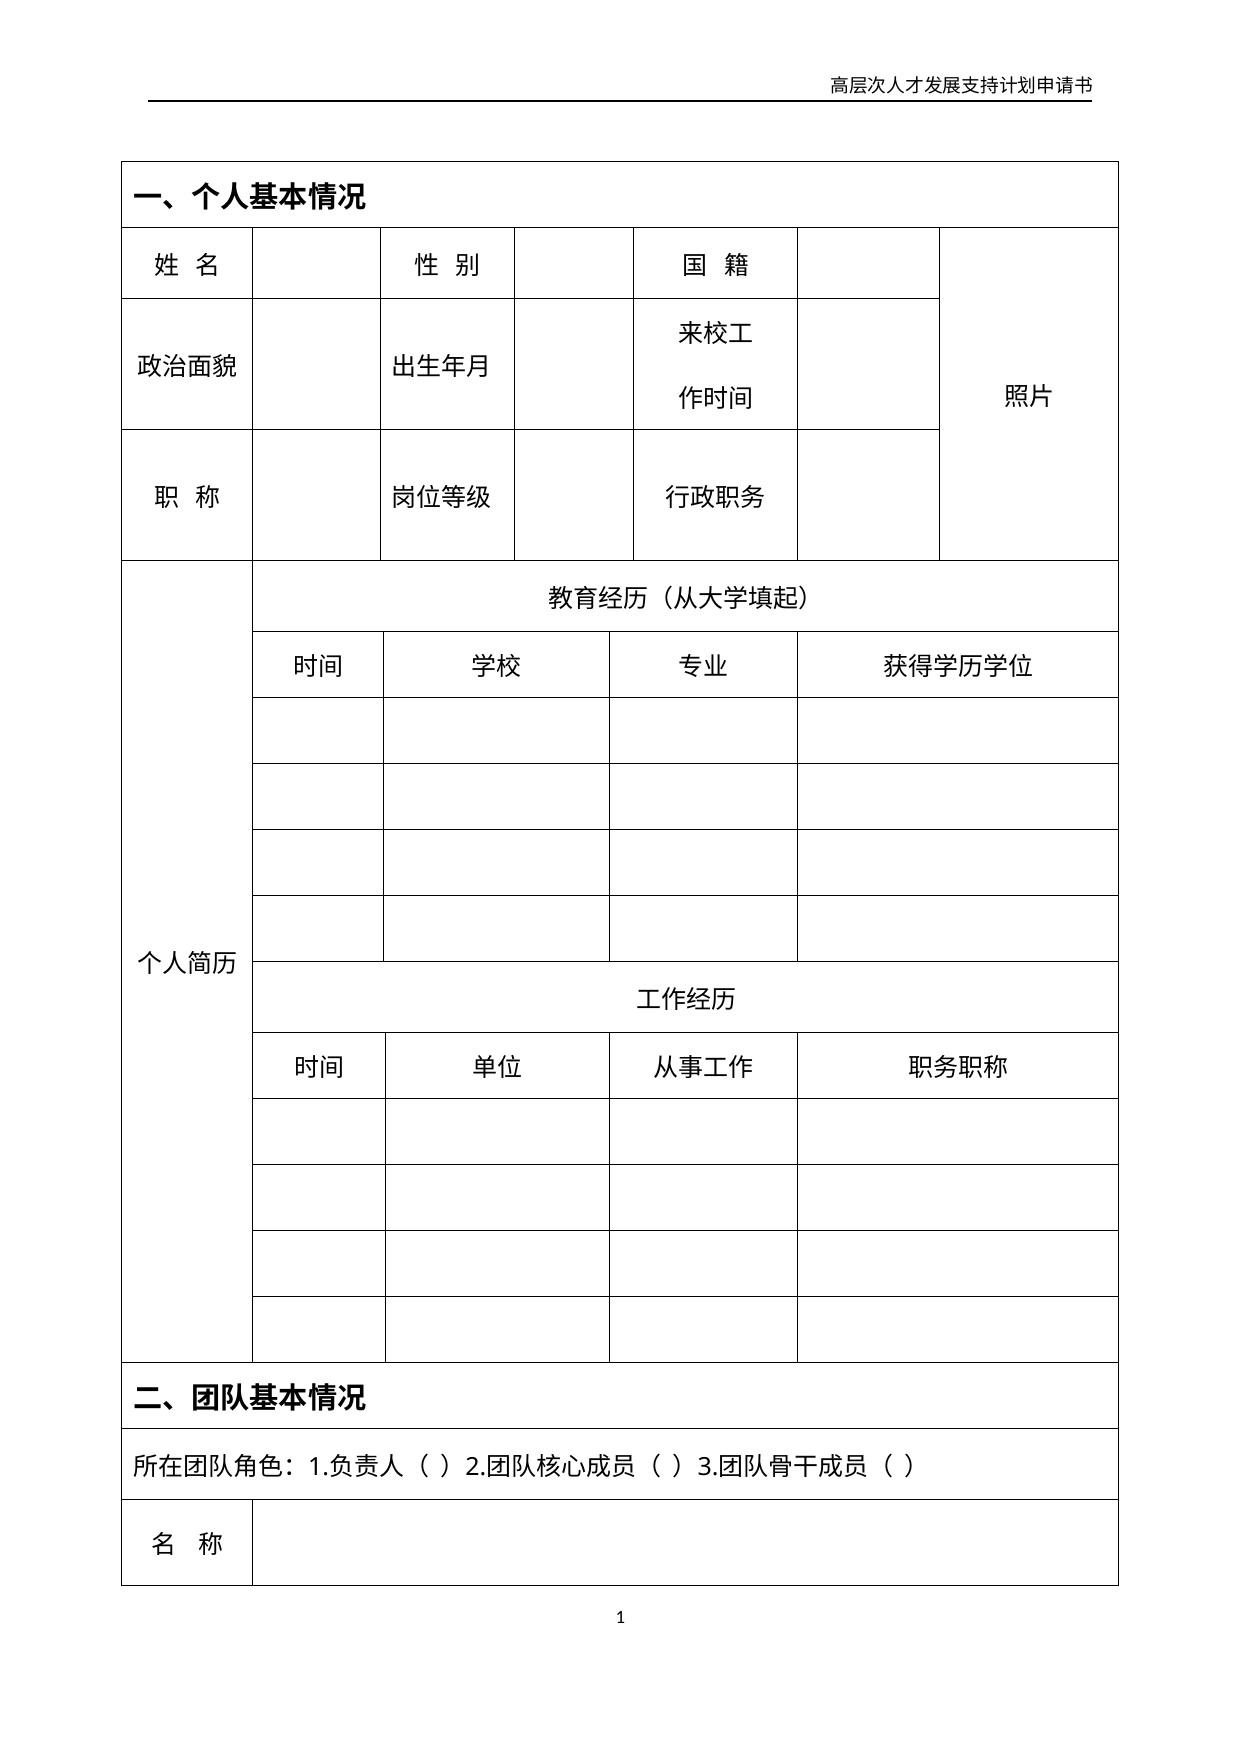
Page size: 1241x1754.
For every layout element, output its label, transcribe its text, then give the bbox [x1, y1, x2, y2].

table_cell 时间 [253, 632, 383, 697]
table_cell 教育经历（从大学填起） [253, 561, 1118, 631]
table_cell 政治面貌 [122, 299, 252, 429]
table_cell [798, 430, 939, 560]
table_cell 姓 名 [122, 228, 252, 298]
table_cell [386, 1297, 609, 1362]
table_cell [386, 1231, 609, 1296]
table_cell [610, 764, 797, 829]
table_cell 所在团队角色：1.负责人（ ）2.团队核心成员（ ）3.团队骨干成员（ ） [122, 1429, 1118, 1499]
table_header 一、个人基本情况 [122, 162, 1118, 227]
table_cell [798, 299, 939, 429]
table_cell [253, 698, 383, 763]
table_cell [610, 1231, 797, 1296]
table_cell 出生年月 [381, 299, 514, 429]
table_cell [610, 896, 797, 961]
table_cell 从事工作 [610, 1033, 797, 1098]
table_cell [386, 1165, 609, 1230]
table_cell 岗位等级 [381, 430, 514, 560]
table_cell [798, 1165, 1118, 1230]
table_cell 行政职务 [634, 430, 797, 560]
table_cell [798, 1297, 1118, 1362]
table_cell [253, 830, 383, 895]
table_cell 工作经历 [253, 962, 1118, 1032]
table_cell [798, 1231, 1118, 1296]
table_cell [253, 1500, 1118, 1585]
table_cell [798, 764, 1118, 829]
table_cell 国 籍 [634, 228, 797, 298]
table_cell [798, 698, 1118, 763]
table_cell [253, 228, 380, 298]
table_cell 名 称 [122, 1500, 252, 1585]
table_cell 职务职称 [798, 1033, 1118, 1098]
table_cell 来校工 作时间 [634, 299, 797, 429]
table_cell 获得学历学位 [798, 632, 1118, 697]
table_cell [798, 830, 1118, 895]
table_cell [515, 228, 633, 298]
table_cell [798, 896, 1118, 961]
table_cell 职 称 [122, 430, 252, 560]
table_cell [253, 764, 383, 829]
table_cell [253, 430, 380, 560]
table_cell 单位 [386, 1033, 609, 1098]
table_cell 二、团队基本情况 [122, 1363, 1118, 1428]
table_cell [384, 830, 609, 895]
table_cell 照片 [940, 228, 1118, 560]
table_cell [253, 1231, 385, 1296]
table_cell [610, 1165, 797, 1230]
table_cell [384, 896, 609, 961]
table_cell 专业 [610, 632, 797, 697]
table_cell [798, 1099, 1118, 1164]
table_cell [610, 1297, 797, 1362]
table_cell 学校 [384, 632, 609, 697]
table_cell [253, 1165, 385, 1230]
table_cell [253, 896, 383, 961]
table_cell [798, 228, 939, 298]
table_cell [384, 764, 609, 829]
table_cell 个人简历 [122, 561, 252, 1362]
table_cell 时间 [253, 1033, 385, 1098]
table_cell [253, 1099, 385, 1164]
table_cell [515, 299, 633, 429]
table_cell [610, 1099, 797, 1164]
table_cell [253, 1297, 385, 1362]
table_cell [610, 830, 797, 895]
table_cell 性 别 [381, 228, 514, 298]
table_cell [253, 299, 380, 429]
table_cell [386, 1099, 609, 1164]
table_cell [610, 698, 797, 763]
table_cell [384, 698, 609, 763]
table_cell [515, 430, 633, 560]
